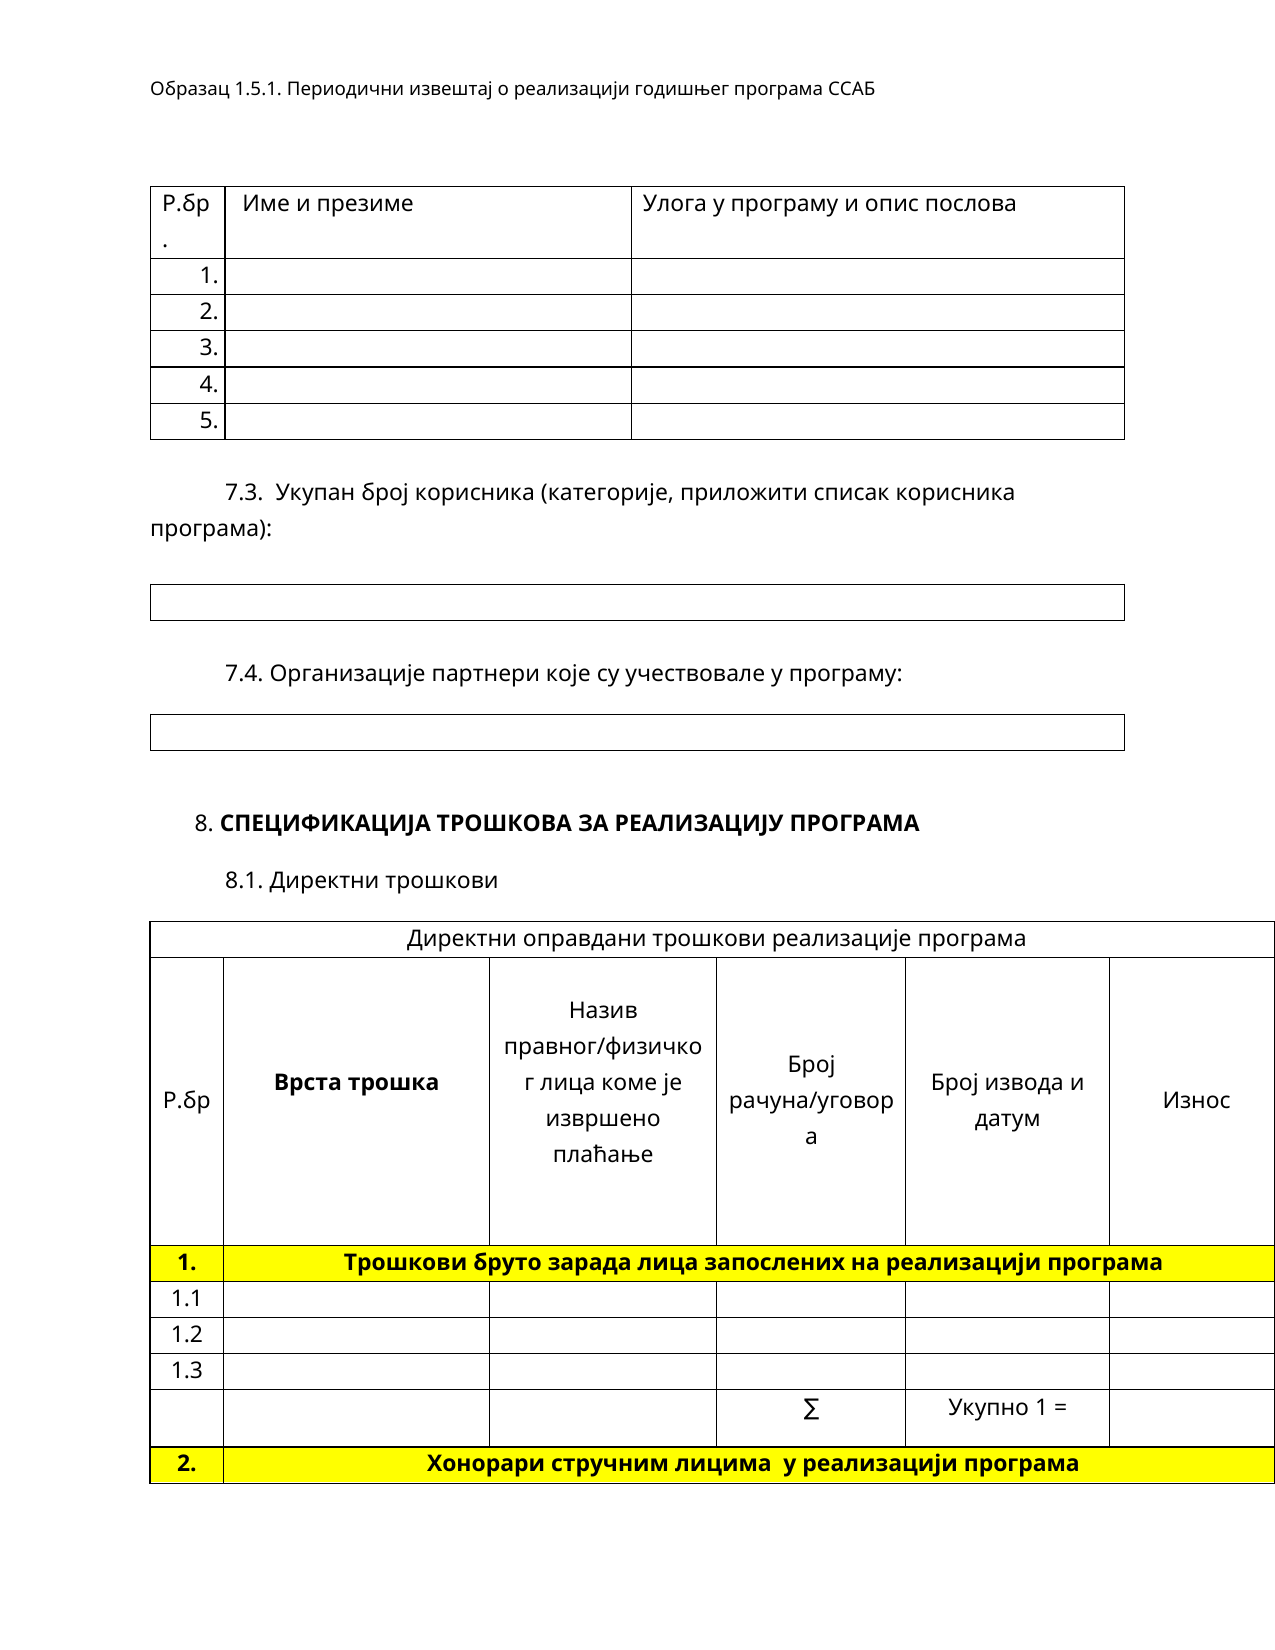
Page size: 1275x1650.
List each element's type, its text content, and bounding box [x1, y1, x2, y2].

table_cell [151, 1390, 223, 1446]
table_cell [1110, 1318, 1274, 1353]
table_cell Врста трошка [224, 958, 489, 1245]
table_cell [226, 368, 631, 403]
table_cell 1.3 [151, 1354, 223, 1389]
table_header [151, 585, 1124, 620]
table_cell [906, 1318, 1109, 1353]
table_cell [717, 1354, 905, 1389]
table_cell Назив правног/физичког лица коме је извршено плаћање [490, 958, 716, 1245]
table_cell Р.бр [151, 958, 223, 1245]
table_cell 1.2 [151, 1318, 223, 1353]
table_cell [490, 1282, 716, 1317]
table_cell [224, 1354, 489, 1389]
table_cell Број извода и датум [906, 958, 1109, 1245]
table_cell [490, 1318, 716, 1353]
table_header Р.бр. [151, 187, 224, 258]
table_header [151, 715, 1124, 749]
table_cell [490, 1390, 716, 1446]
table_cell Износ [1110, 958, 1274, 1245]
table_cell ∑ [717, 1390, 905, 1446]
table_cell [632, 404, 1124, 439]
table_cell [226, 295, 631, 330]
table_cell [224, 1282, 489, 1317]
table_cell [906, 1354, 1109, 1389]
table_cell [717, 1282, 905, 1317]
text 8. СПЕЦИФИКАЦИЈА ТРОШКОВА ЗА РЕАЛИЗАЦИЈУ ПРОГРАМА [150, 807, 1125, 839]
table_cell [632, 259, 1124, 294]
table_cell [151, 295, 224, 330]
table_cell [226, 259, 631, 294]
table_cell [226, 404, 631, 439]
text 8.1. Директни трошкови [150, 864, 1125, 895]
table_cell [632, 368, 1124, 403]
table_cell [490, 1354, 716, 1389]
table_cell [906, 1282, 1109, 1317]
table_cell [151, 259, 224, 294]
table_cell [224, 1318, 489, 1353]
table_cell [1110, 1390, 1274, 1446]
table_cell 1.1 [151, 1282, 223, 1317]
table_cell Укупно 1 = [906, 1390, 1109, 1446]
table_cell [1110, 1282, 1274, 1317]
table_cell [226, 331, 631, 366]
table_header Име и презиме [226, 187, 631, 258]
table_header Директни оправдани трошкови реализације програма [151, 922, 1274, 957]
table_cell [151, 368, 224, 403]
table_cell 2. [151, 1448, 223, 1482]
table_cell Хонорари стручним лицима у реализацији програма [224, 1448, 1274, 1482]
table_cell [151, 404, 224, 439]
table_cell [717, 1318, 905, 1353]
table_cell [151, 331, 224, 366]
text 7.3. Укупан број корисника (категорије, приложити списак корисника програма): [150, 476, 1125, 543]
table_cell 1. [151, 1246, 223, 1281]
table_cell [632, 331, 1124, 366]
table_header Улога у програму и опис послова [632, 187, 1124, 258]
table_cell [632, 295, 1124, 330]
table_cell [224, 1390, 489, 1446]
table_cell Трошкови бруто зарада лица запослених на реализацији програма [224, 1246, 1274, 1281]
table_cell [1110, 1354, 1274, 1389]
table_cell Број рачуна/уговора [717, 958, 905, 1245]
text 7.4. Организације партнери које су учествовале у програму: [150, 657, 1125, 688]
